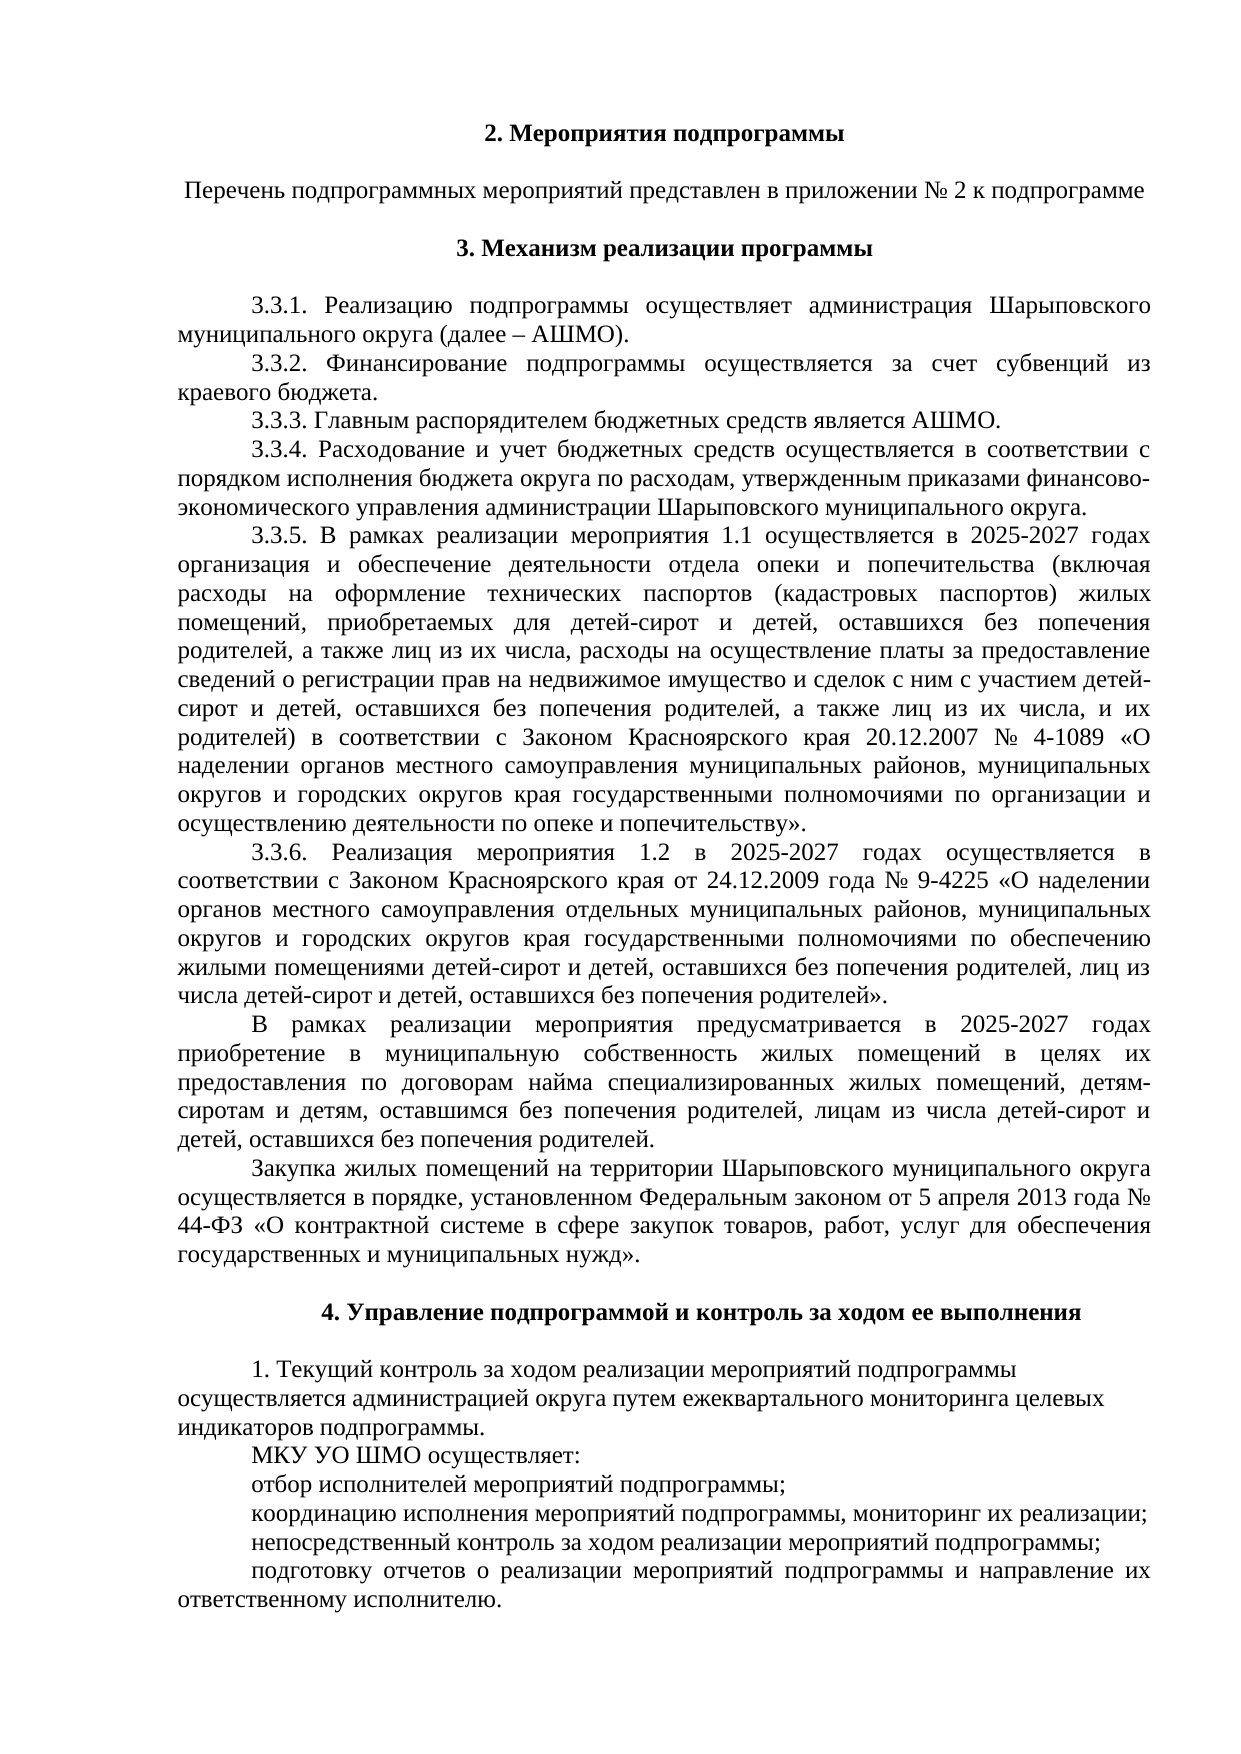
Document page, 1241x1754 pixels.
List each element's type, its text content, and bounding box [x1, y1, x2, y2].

text В рамках реализации мероприятия предусматривается в 2025-2027 годах приобретение в муниципальную собственность жилых помещений в целях их предоставления по договорам найма специализированных жилых помещений, детям-сиротам и детям, оставшимся без попечения родителей, лицам из числа детей-сирот и детей, оставшихся без попечения родителей. [177, 1009, 1152, 1153]
text 3.3.3. Главным распорядителем бюджетных средств является АШМО. [177, 406, 1152, 434]
text 3.3.2. Финансирование подпрограммы осуществляется за счет субвенций из краевого бюджета. [177, 348, 1152, 406]
text МКУ УО ШМО осуществляет: [177, 1441, 1152, 1469]
text отбор исполнителей мероприятий подпрограммы; [177, 1469, 1152, 1498]
text непосредственный контроль за ходом реализации мероприятий подпрограммы; [177, 1527, 1152, 1556]
text 3. Механизм реализации программы [177, 233, 1152, 262]
text 2. Мероприятия подпрограммы [177, 118, 1152, 147]
text Перечень подпрограммных мероприятий представлен в приложении № 2 к подпрограмме [177, 176, 1152, 204]
text 1. Текущий контроль за ходом реализации мероприятий подпрограммы осуществляется администрацией округа путем ежеквартального мониторинга целевых индикаторов подпрограммы. [177, 1354, 1152, 1441]
text 3.3.6. Реализация мероприятия 1.2 в 2025-2027 годах осуществляется в соответствии с Законом Красноярского края от 24.12.2009 года № 9-4225 «О наделении органов местного самоуправления отдельных муниципальных районов, муниципальных округов и городских округов края государственными полномочиями по обеспечению жилыми помещениями детей-сирот и детей, оставшихся без попечения родителей, лиц из числа детей-сирот и детей, оставшихся без попечения родителей». [177, 837, 1152, 1009]
text Закупка жилых помещений на территории Шарыповского муниципального округа осуществляется в порядке, установленном Федеральным законом от 5 апреля 2013 года № 44-ФЗ «О контрактной системе в сфере закупок товаров, работ, услуг для обеспечения государственных и муниципальных нужд». [177, 1153, 1152, 1268]
text 3.3.4. Расходование и учет бюджетных средств осуществляется в соответствии с порядком исполнения бюджета округа по расходам, утвержденным приказами финансово-экономического управления администрации Шарыповского муниципального округа. [177, 434, 1152, 521]
text 3.3.1. Реализацию подпрограммы осуществляет администрация Шарыповского муниципального округа (далее – АШМО). [177, 291, 1152, 348]
text координацию исполнения мероприятий подпрограммы, мониторинг их реализации; [177, 1498, 1152, 1527]
text подготовку отчетов о реализации мероприятий подпрограммы и направление их ответственному исполнителю. [177, 1556, 1152, 1613]
text 3.3.5. В рамках реализации мероприятия 1.1 осуществляется в 2025-2027 годах организация и обеспечение деятельности отдела опеки и попечительства (включая расходы на оформление технических паспортов (кадастровых паспортов) жилых помещений, приобретаемых для детей-сирот и детей, оставшихся без попечения родителей, а также лиц из их числа, расходы на осуществление платы за предоставление сведений о регистрации прав на недвижимое имущество и сделок с ним с участием детей-сирот и детей, оставшихся без попечения родителей, а также лиц из их числа, и их родителей) в соответствии с Законом Красноярского края 20.12.2007 № 4-1089 «О наделении органов местного самоуправления муниципальных районов, муниципальных округов и городских округов края государственными полномочиями по организации и осуществлению деятельности по опеке и попечительству». [177, 521, 1152, 837]
text 4. Управление подпрограммой и контроль за ходом ее выполнения [177, 1297, 1152, 1326]
